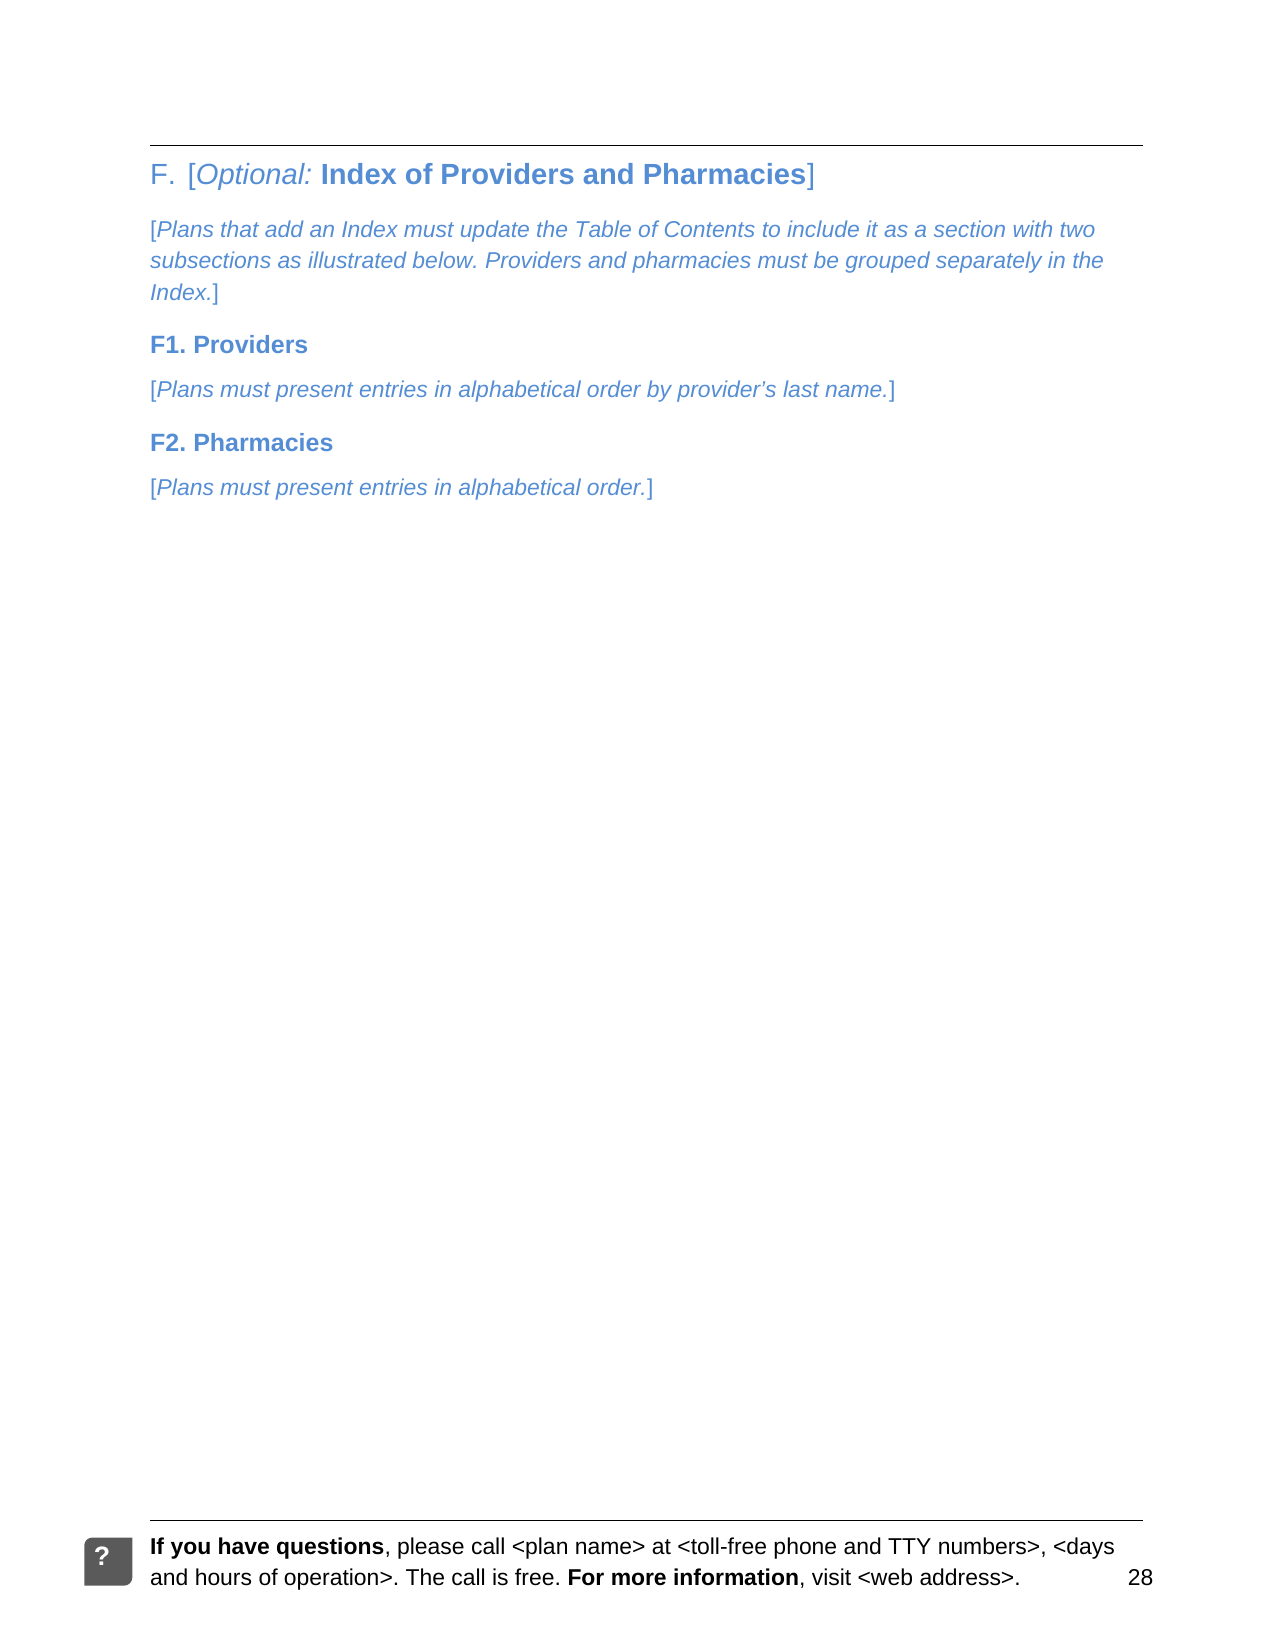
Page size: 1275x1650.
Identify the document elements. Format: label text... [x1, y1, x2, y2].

subtitle F1. Providers [150, 327, 1068, 360]
text [Plans must present entries in alphabetical order.] [150, 471, 1143, 502]
text [Plans that add an Index must update the Table of Contents to include it as a section with two subsections as illustrated below. Providers and pharmacies must be grouped separately in the Index.] [150, 212, 1143, 306]
subtitle F2. Pharmacies [150, 425, 1068, 458]
text [Plans must present entries in alphabetical order by provider’s last name.] [150, 373, 1143, 404]
subtitle [Optional: Index of Providers and Pharmacies] [150, 146, 1143, 192]
